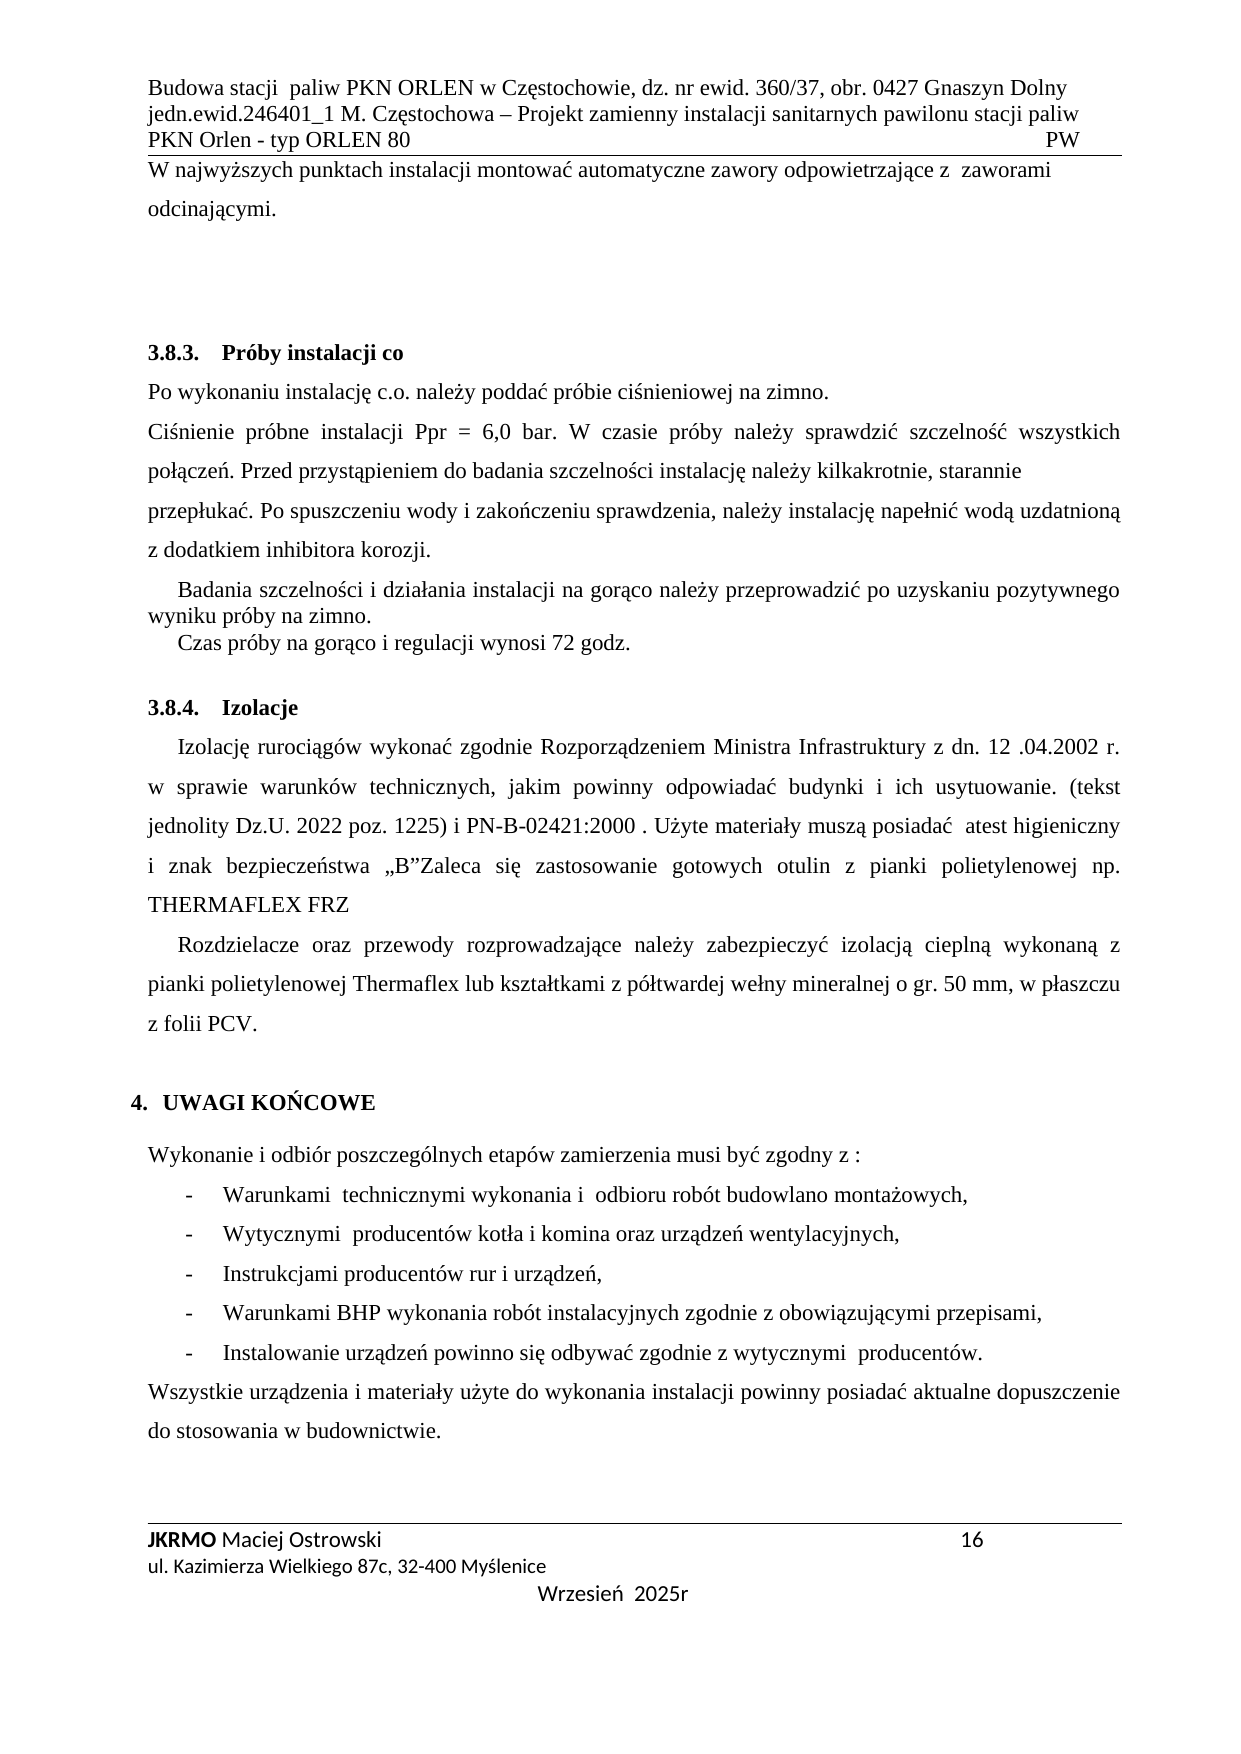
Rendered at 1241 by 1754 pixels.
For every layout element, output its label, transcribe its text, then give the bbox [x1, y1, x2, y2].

text W najwyższych punktach instalacji montować automatyczne zawory odpowietrzające z zaworami odcinającymi. [148, 156, 1122, 222]
text Wszystkie urządzenia i materiały użyte do wykonania instalacji powinny posiadać aktualne dopuszczenie do stosowania w budownictwie. [148, 1378, 1122, 1444]
subtitle Izolacje [148, 694, 1092, 720]
text Ciśnienie próbne instalacji Ppr = 6,0 bar. W czasie próby należy sprawdzić szczelność wszystkich połączeń. Przed przystąpieniem do badania szczelności instalację należy kilkakrotnie, starannie [148, 418, 1122, 484]
list Instrukcjami producentów rur i urządzeń, [185, 1260, 1122, 1286]
text Badania szczelności i działania instalacji na gorąco należy przeprowadzić po uzyskaniu pozytywnego wyniku próby na zimno. [148, 576, 1122, 628]
subtitle UWAGI KOŃCOWE [148, 1088, 1122, 1115]
text Wykonanie i odbiór poszczególnych etapów zamierzenia musi być zgodny z : [148, 1141, 1122, 1168]
text Po wykonaniu instalację c.o. należy poddać próbie ciśnieniowej na zimno. [148, 378, 1122, 405]
text przepłukać. Po spuszczeniu wody i zakończeniu sprawdzenia, należy instalację napełnić wodą uzdatnioną z dodatkiem inhibitora korozji. [148, 497, 1122, 563]
text Izolację rurociągów wykonać zgodnie Rozporządzeniem Ministra Infrastruktury z dn. 12 .04.2002 r. w sprawie warunków technicznych, jakim powinny odpowiadać budynki i ich usytuowanie. (tekst jednolity Dz.U. 2022 poz. 1225) i PN-B-02421:2000 . Użyte materiały muszą posiadać atest higieniczny i znak bezpieczeństwa „B”Zaleca się zastosowanie gotowych otulin z pianki polietylenowej np. THERMAFLEX FRZ [148, 733, 1122, 917]
text Rozdzielacze oraz przewody rozprowadzające należy zabezpieczyć izolacją cieplną wykonaną z pianki polietylenowej Thermaflex lub kształtkami z półtwardej wełny mineralnej o gr. 50 mm, w płaszczu z folii PCV. [148, 931, 1122, 1036]
subtitle Próby instalacji co [148, 339, 1092, 365]
text Czas próby na gorąco i regulacji wynosi 72 godz. [148, 628, 1122, 655]
list Warunkami technicznymi wykonania i odbioru robót budowlano montażowych, [185, 1181, 1122, 1207]
list Instalowanie urządzeń powinno się odbywać zgodnie z wytycznymi producentów. [185, 1339, 1122, 1365]
list Wytycznymi producentów kotła i komina oraz urządzeń wentylacyjnych, [185, 1220, 1122, 1247]
list Warunkami BHP wykonania robót instalacyjnych zgodnie z obowiązującymi przepisami, [185, 1299, 1122, 1326]
